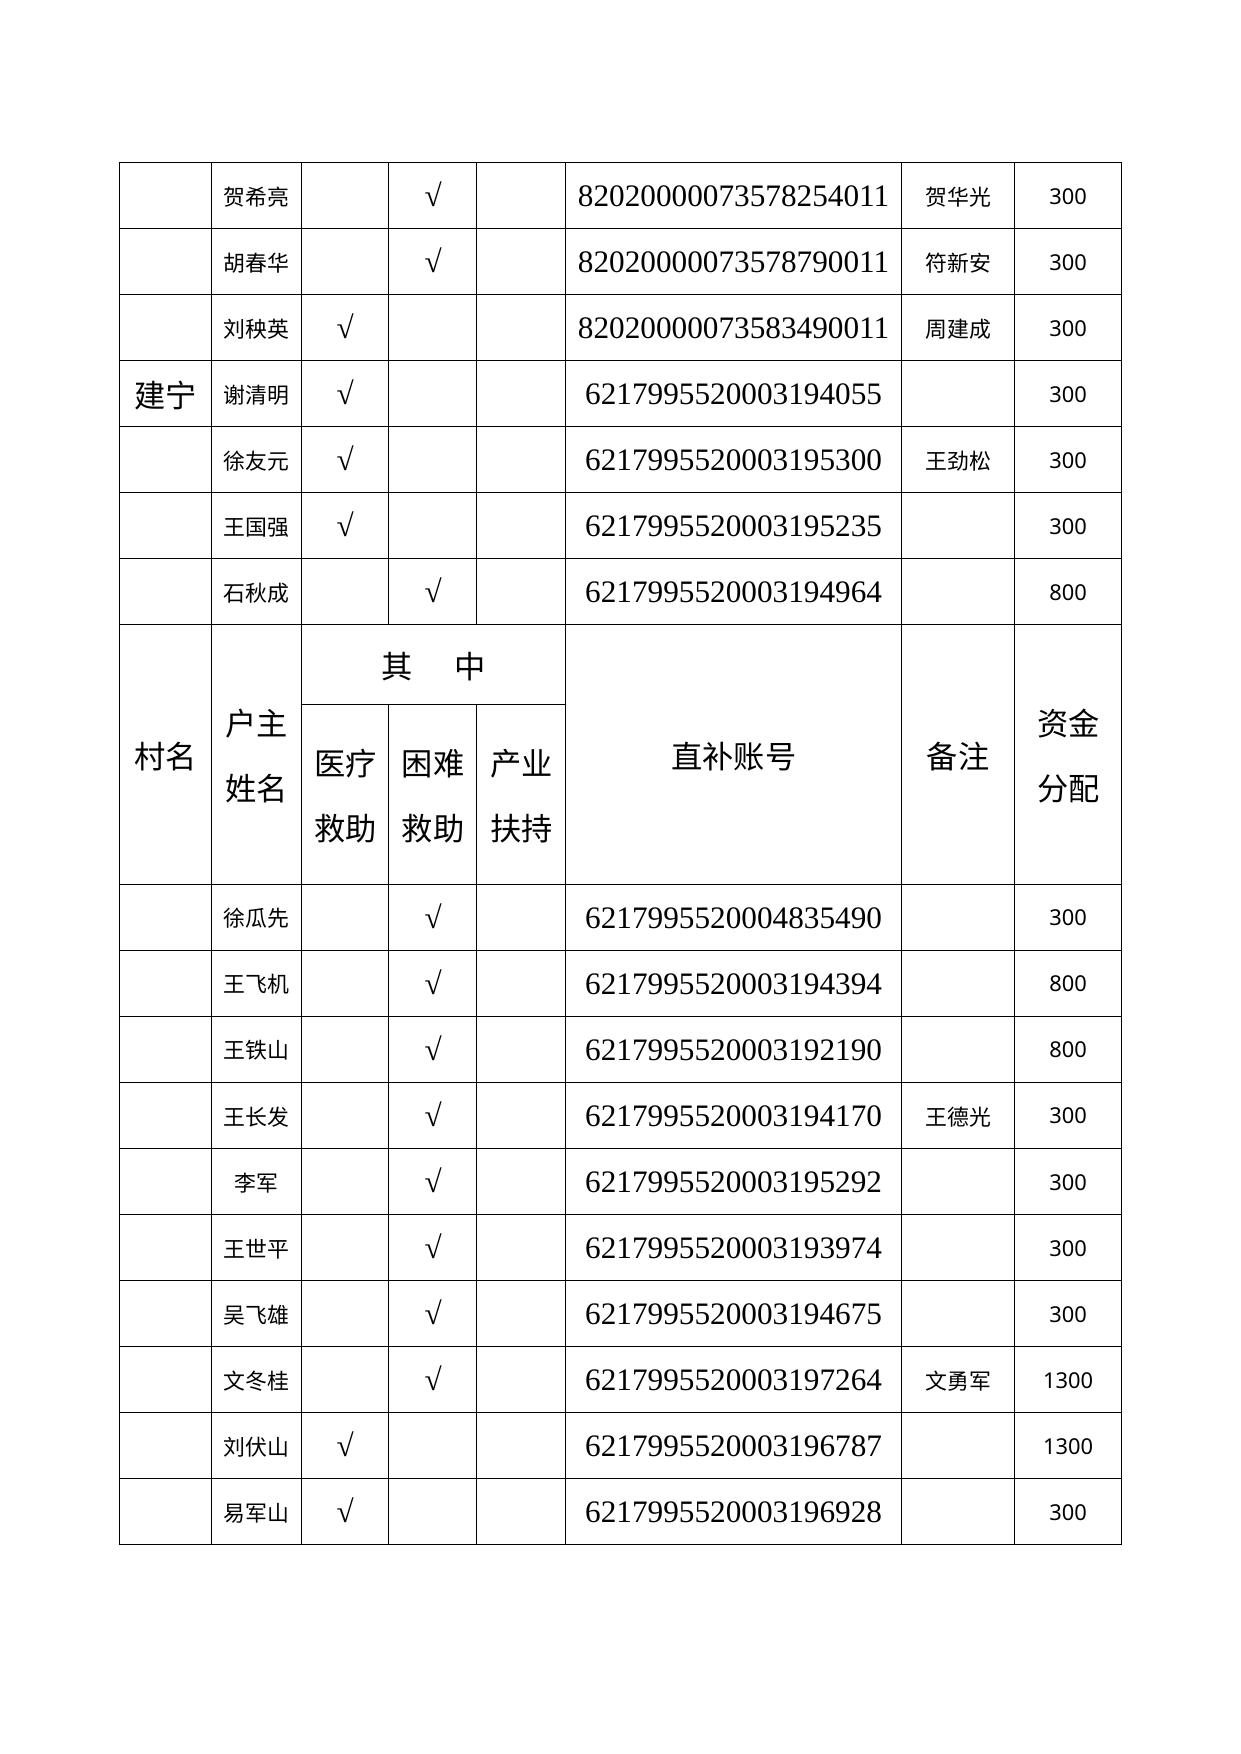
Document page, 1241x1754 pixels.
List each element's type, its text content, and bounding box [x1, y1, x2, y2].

table_cell √ [389, 1017, 476, 1082]
table_cell [902, 885, 1014, 950]
table_cell 300 [1015, 1215, 1121, 1280]
table_cell [902, 1413, 1014, 1478]
table_cell 300 [1015, 1281, 1121, 1346]
table_cell √ [302, 295, 388, 360]
table_cell [477, 295, 565, 360]
table_cell 6217995520003194170 [566, 1083, 901, 1148]
table_cell [302, 559, 388, 624]
table_cell [902, 1149, 1014, 1214]
table_cell [120, 1017, 211, 1082]
table_cell 李军 [212, 1149, 301, 1214]
table_cell 贺希亮 [212, 163, 301, 228]
table_cell 300 [1015, 1149, 1121, 1214]
table_cell [902, 559, 1014, 624]
table_cell [120, 229, 211, 294]
table_cell 文冬桂 [212, 1347, 301, 1412]
table_cell [477, 1281, 565, 1346]
table_cell 300 [1015, 885, 1121, 950]
table_cell 王世平 [212, 1215, 301, 1280]
table_cell [120, 427, 211, 492]
table_cell [302, 951, 388, 1016]
table_cell [302, 229, 388, 294]
table_cell √ [389, 1149, 476, 1214]
table_cell 6217995520003197264 [566, 1347, 901, 1412]
table_cell √ [389, 885, 476, 950]
table_cell 文勇军 [902, 1347, 1014, 1412]
table_cell [302, 1215, 388, 1280]
table_cell [120, 885, 211, 950]
table_cell [902, 1281, 1014, 1346]
table_cell [302, 1017, 388, 1082]
table_cell [389, 493, 476, 558]
table_cell [120, 559, 211, 624]
table_cell √ [389, 559, 476, 624]
table_cell [477, 1413, 565, 1478]
table_cell 800 [1015, 1017, 1121, 1082]
table_cell 刘秧英 [212, 295, 301, 360]
table_cell [902, 951, 1014, 1016]
table_cell 产业扶持 [477, 705, 565, 884]
table_cell 1300 [1015, 1347, 1121, 1412]
table_cell [902, 361, 1014, 426]
table_cell [389, 427, 476, 492]
table_cell [389, 1479, 476, 1544]
table_cell 户主姓名 [212, 625, 301, 884]
table_cell [477, 229, 565, 294]
table_cell √ [302, 427, 388, 492]
table_cell 徐瓜先 [212, 885, 301, 950]
table_cell [477, 1479, 565, 1544]
table_cell [477, 1347, 565, 1412]
table_cell 6217995520003195300 [566, 427, 901, 492]
table_cell [302, 1149, 388, 1214]
table_cell [477, 427, 565, 492]
table_cell [120, 1083, 211, 1148]
table_cell √ [389, 1281, 476, 1346]
table_cell 800 [1015, 951, 1121, 1016]
table_cell [302, 163, 388, 228]
table_cell √ [302, 493, 388, 558]
table_cell [120, 951, 211, 1016]
table_cell [389, 361, 476, 426]
table_cell 王长发 [212, 1083, 301, 1148]
table_cell [120, 1149, 211, 1214]
table_cell 谢清明 [212, 361, 301, 426]
table_cell [477, 951, 565, 1016]
table_cell 6217995520003196928 [566, 1479, 901, 1544]
table_cell [389, 295, 476, 360]
table_cell √ [389, 163, 476, 228]
table_cell 困难救助 [389, 705, 476, 884]
table_cell 6217995520003193974 [566, 1215, 901, 1280]
table_cell 82020000073578790011 [566, 229, 901, 294]
table_cell √ [389, 1083, 476, 1148]
table_cell 王德光 [902, 1083, 1014, 1148]
table_cell 300 [1015, 163, 1121, 228]
table_cell [477, 361, 565, 426]
table_cell 王飞机 [212, 951, 301, 1016]
table_cell 6217995520003194675 [566, 1281, 901, 1346]
table_cell [902, 1479, 1014, 1544]
table_cell 82020000073578254011 [566, 163, 901, 228]
table_cell 符新安 [902, 229, 1014, 294]
table_cell 王劲松 [902, 427, 1014, 492]
table_cell [120, 163, 211, 228]
table_cell [302, 1083, 388, 1148]
table_cell [902, 1017, 1014, 1082]
table_cell [477, 1149, 565, 1214]
table_cell 800 [1015, 559, 1121, 624]
table_cell 吴飞雄 [212, 1281, 301, 1346]
table_cell 直补账号 [566, 625, 901, 884]
table_cell 其 中 [302, 625, 565, 704]
table_cell 300 [1015, 229, 1121, 294]
table_cell [120, 1281, 211, 1346]
table_cell 6217995520004835490 [566, 885, 901, 950]
table_cell 300 [1015, 1083, 1121, 1148]
table_cell 村名 [120, 625, 211, 884]
table_cell 300 [1015, 361, 1121, 426]
table_cell 资金分配 [1015, 625, 1121, 884]
table_cell 备注 [902, 625, 1014, 884]
table_cell [477, 559, 565, 624]
table_cell [120, 493, 211, 558]
table_cell 300 [1015, 427, 1121, 492]
table_cell 300 [1015, 493, 1121, 558]
table_cell [302, 885, 388, 950]
table_cell [120, 1347, 211, 1412]
table_cell 6217995520003194964 [566, 559, 901, 624]
table_cell [477, 1215, 565, 1280]
table_cell [120, 295, 211, 360]
table_cell [120, 1413, 211, 1478]
table_cell [302, 1347, 388, 1412]
table_cell √ [389, 229, 476, 294]
table_cell [902, 1215, 1014, 1280]
table_cell [477, 1083, 565, 1148]
table_cell [902, 493, 1014, 558]
table_cell [302, 1281, 388, 1346]
table_cell 6217995520003194055 [566, 361, 901, 426]
table_cell 易军山 [212, 1479, 301, 1544]
table_cell 6217995520003196787 [566, 1413, 901, 1478]
table_cell 6217995520003192190 [566, 1017, 901, 1082]
table_cell 王国强 [212, 493, 301, 558]
table_cell 建宁 [120, 361, 211, 426]
table_cell √ [302, 1413, 388, 1478]
table_cell 6217995520003194394 [566, 951, 901, 1016]
table_cell √ [389, 1347, 476, 1412]
table_cell √ [302, 361, 388, 426]
table_cell √ [302, 1479, 388, 1544]
table_cell 6217995520003195292 [566, 1149, 901, 1214]
table_cell 胡春华 [212, 229, 301, 294]
table_cell [389, 1413, 476, 1478]
table_cell [120, 1215, 211, 1280]
table_cell [477, 885, 565, 950]
table_cell 6217995520003195235 [566, 493, 901, 558]
table_cell 医疗救助 [302, 705, 388, 884]
table_cell 1300 [1015, 1413, 1121, 1478]
table_cell 300 [1015, 295, 1121, 360]
table_cell 刘伏山 [212, 1413, 301, 1478]
table_cell √ [389, 1215, 476, 1280]
table_cell √ [389, 951, 476, 1016]
table_cell 周建成 [902, 295, 1014, 360]
table_cell [120, 1479, 211, 1544]
table_cell 贺华光 [902, 163, 1014, 228]
table_cell [477, 1017, 565, 1082]
table_cell 石秋成 [212, 559, 301, 624]
table_cell 徐友元 [212, 427, 301, 492]
table_cell 王铁山 [212, 1017, 301, 1082]
table_cell [477, 493, 565, 558]
table_cell [477, 163, 565, 228]
table_cell 82020000073583490011 [566, 295, 901, 360]
table_cell 300 [1015, 1479, 1121, 1544]
